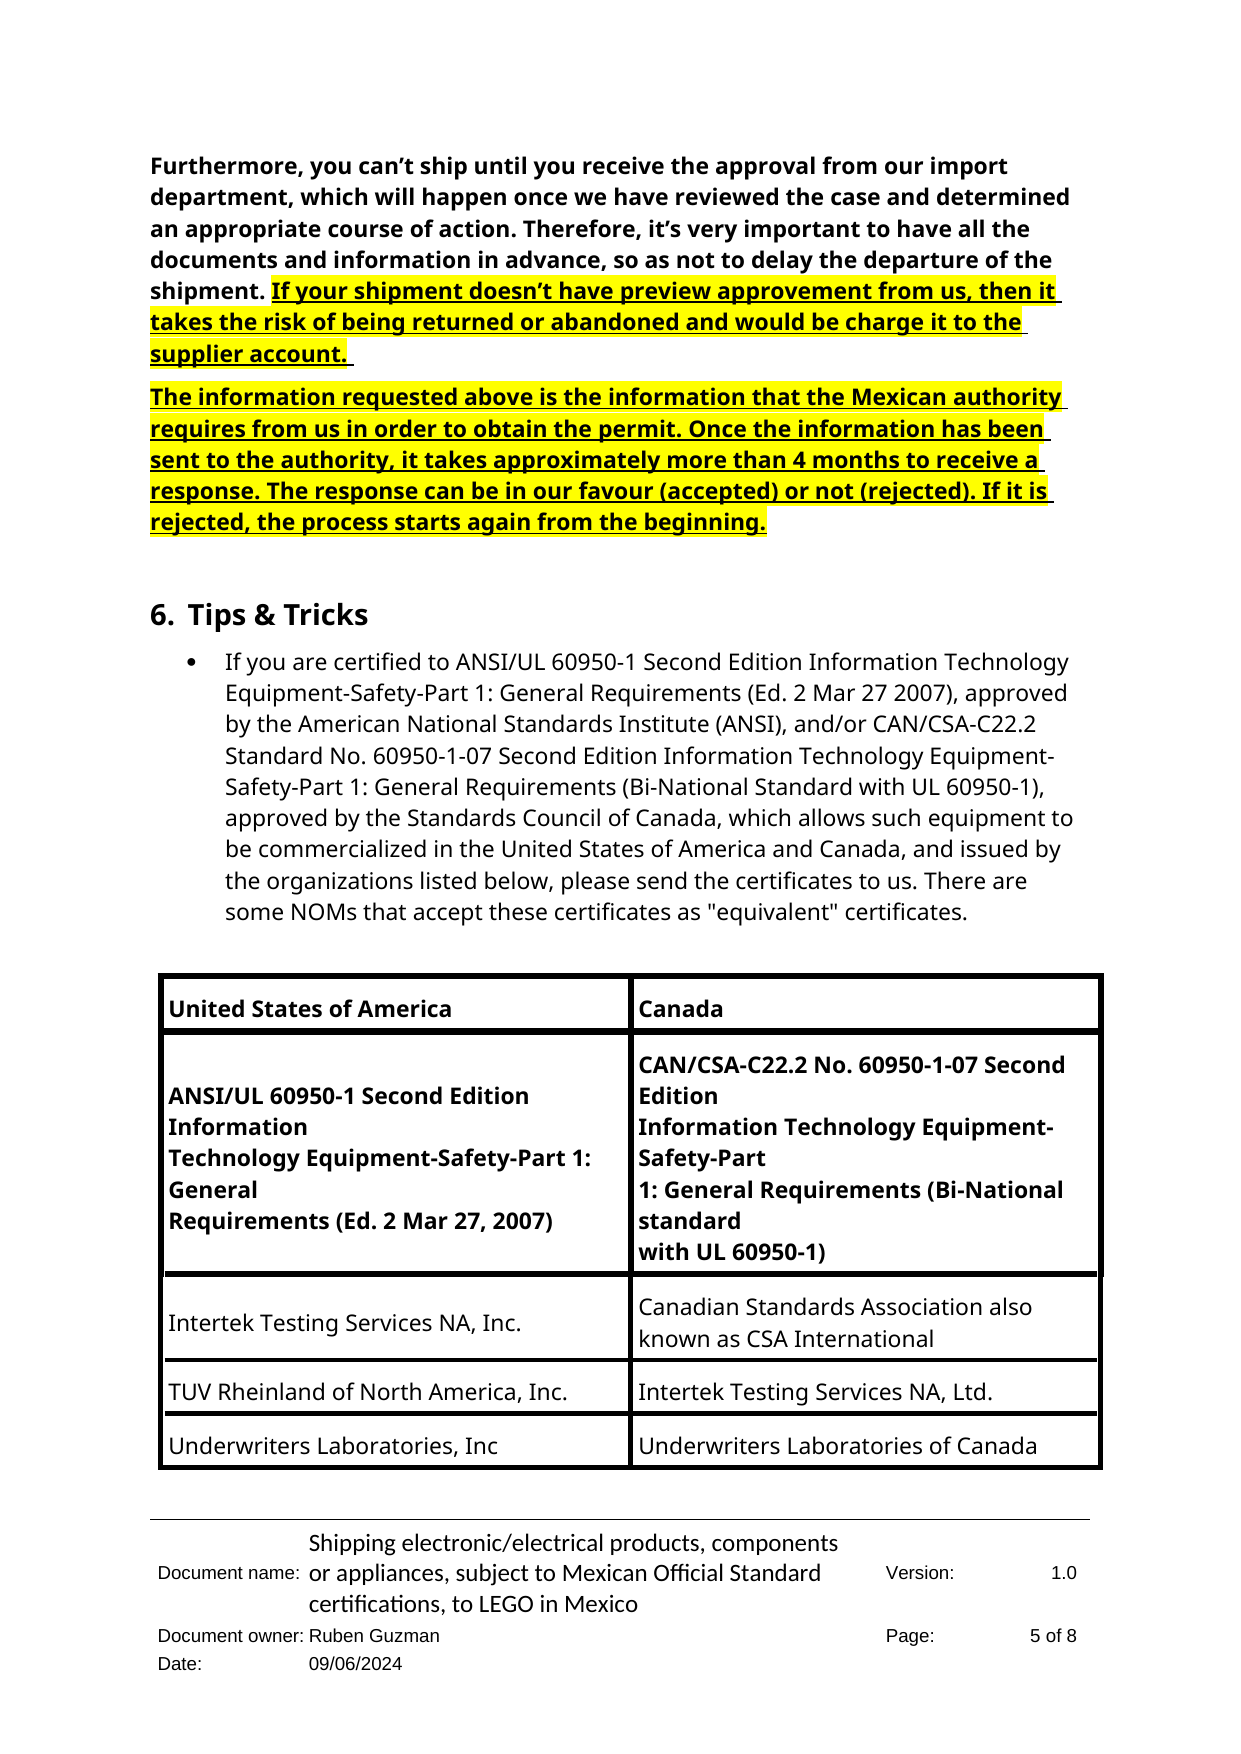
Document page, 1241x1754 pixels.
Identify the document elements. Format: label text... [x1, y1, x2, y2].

table_cell Underwriters Laboratories of Canada [633, 1411, 1098, 1465]
list If you are certified to ANSI/UL 60950-1 Second Edition Information Technology Equipment-Safety-Part 1: General Requirements (Ed. 2 Mar 27 2007), approved by the American National Standards Institute (ANSI), and/or CAN/CSA-C22.2 Standard No. 60950-1-07 Second Edition Information Technology Equipment-Safety-Part 1: General Requirements (Bi-National Standard with UL 60950-1), approved by the Standards Council of Canada, which allows such equipment to be commercialized in the United States of America and Canada, and issued by the organizations listed below, please send the certificates to us. There are some NOMs that accept these certificates as "equivalent" certificates. [187, 646, 1090, 927]
text Furthermore, you can’t ship until you receive the approval from our import department, which will happen once we have reviewed the case and determined an appropriate course of action. Therefore, it’s very important to have all the documents and information in advance, so as not to delay the departure of the shipment. If your shipment doesn’t have preview approvement from us, then it takes the risk of being returned or abandoned and would be charge it to the supplier account. [150, 150, 1090, 369]
text The information requested above is the information that the Mexican authority requires from us in order to obtain the permit. Once the information has been sent to the authority, it takes approximately more than 4 months to receive a response. The response can be in our favour (accepted) or not (rejected). If it is rejected, the process starts again from the beginning. [150, 381, 1090, 537]
table_cell Canadian Standards Association also known as CSA International [633, 1271, 1098, 1357]
subtitle Tips & Tricks [150, 594, 1090, 633]
table_header Canada [634, 979, 1098, 1028]
table_header United States of America [164, 979, 628, 1028]
table_cell CAN/CSA-C22.2 No. 60950-1-07 Second Edition Information Technology Equipment-Safety-Part 1: General Requirements (Bi-National standard with UL 60950-1) [634, 1035, 1098, 1271]
table_cell Underwriters Laboratories, Inc [163, 1411, 628, 1465]
table_cell Intertek Testing Services NA, Ltd. [633, 1358, 1098, 1411]
table_cell Intertek Testing Services NA, Inc. [163, 1272, 628, 1357]
table_cell TUV Rheinland of North America, Inc. [163, 1358, 628, 1411]
table_cell ANSI/UL 60950-1 Second Edition Information Technology Equipment-Safety-Part 1: General Requirements (Ed. 2 Mar 27, 2007) [164, 1035, 628, 1271]
